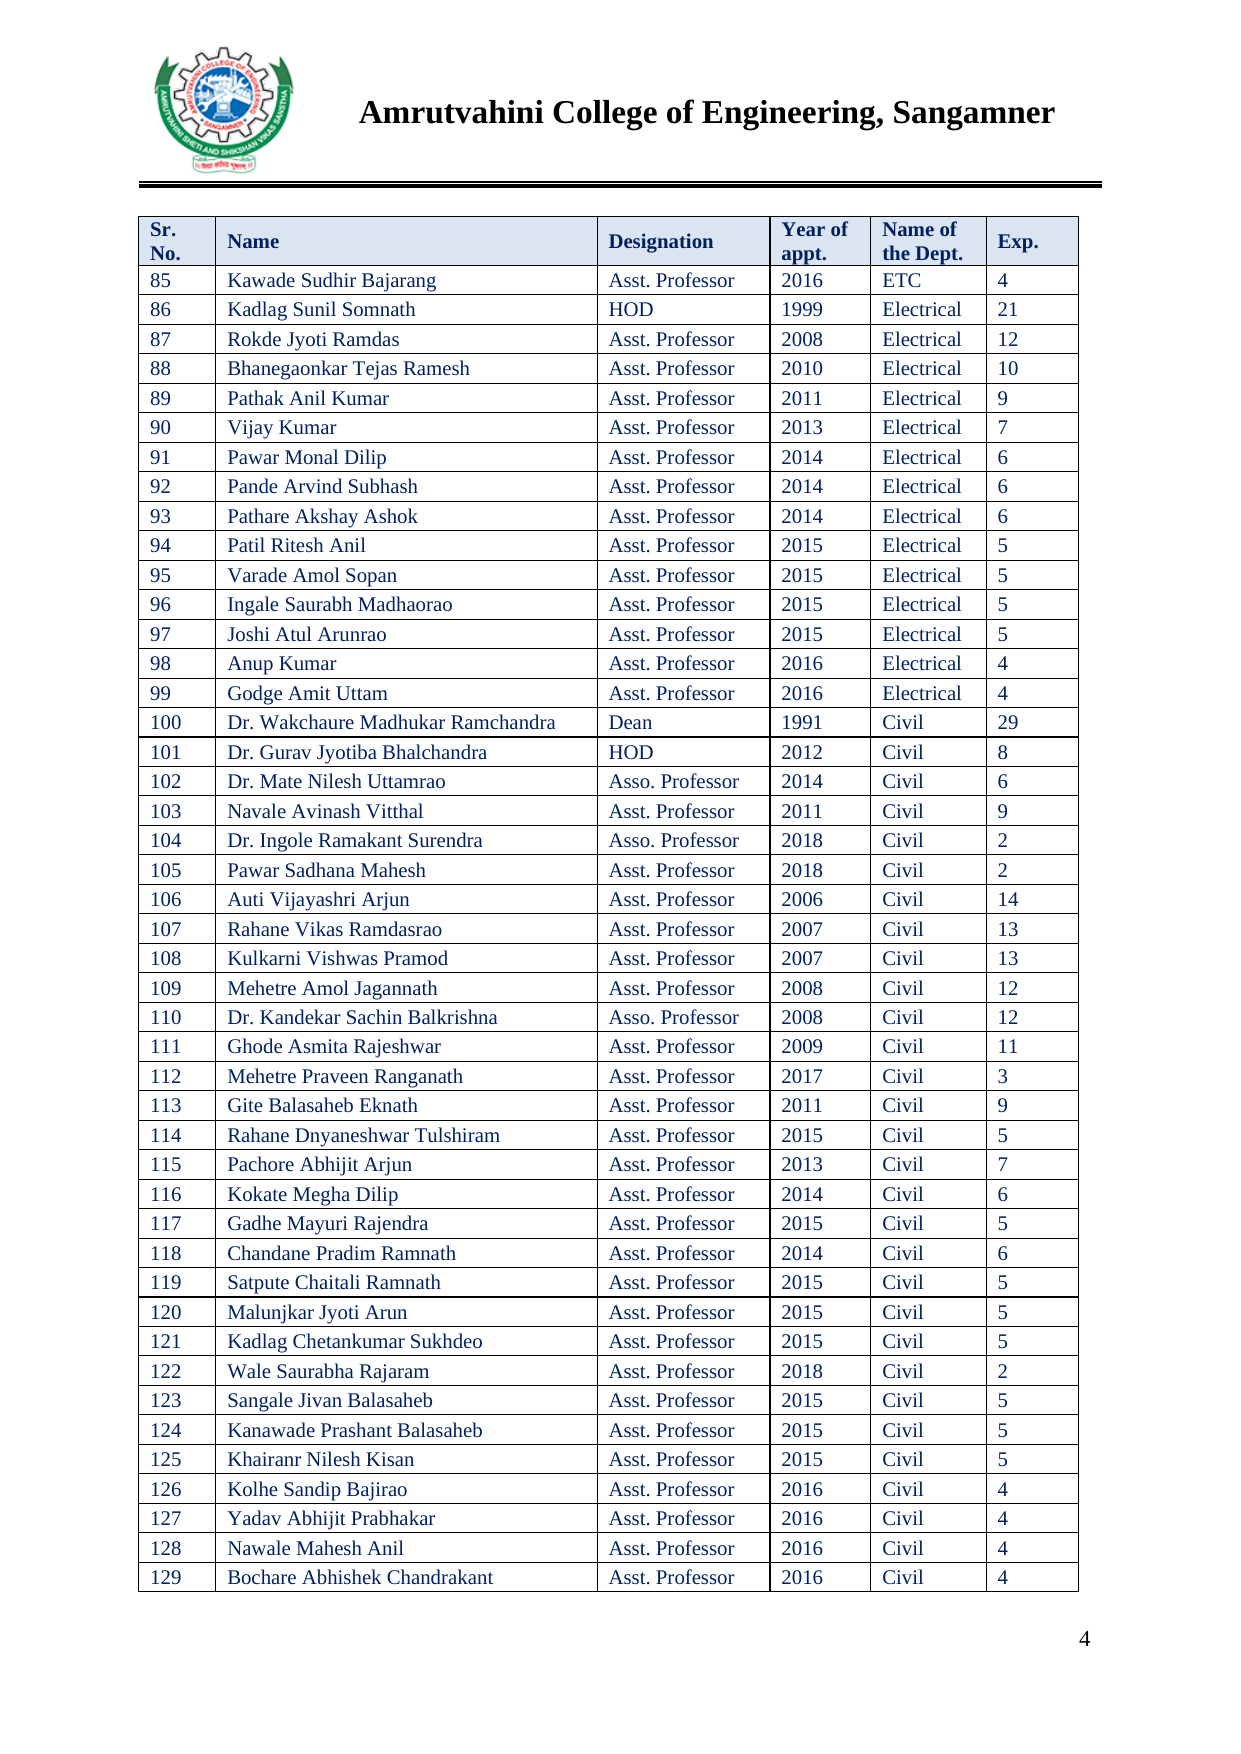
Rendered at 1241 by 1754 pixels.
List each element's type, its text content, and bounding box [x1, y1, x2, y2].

table_cell 5 [987, 590, 1078, 618]
table_cell Khairanr Nilesh Kisan [216, 1445, 597, 1473]
table_cell 4 [987, 1504, 1078, 1532]
table_cell Asst. Professor [598, 620, 769, 648]
picture [150, 41, 300, 177]
table_cell Asst. Professor [598, 266, 769, 294]
table_cell Electrical [871, 325, 986, 353]
table_cell Asst. Professor [598, 1209, 769, 1237]
table_cell Satpute Chaitali Ramnath [216, 1268, 597, 1296]
table_cell Pachore Abhijit Arjun [216, 1150, 597, 1178]
table_cell 2014 [771, 502, 870, 530]
table_cell Civil [871, 1474, 986, 1503]
table_cell Asst. Professor [598, 502, 769, 530]
table_cell Pathare Akshay Ashok [216, 502, 597, 530]
table_cell Dr. Kandekar Sachin Balkrishna [216, 1003, 597, 1031]
table_cell 2008 [771, 973, 870, 1002]
table_cell Asst. Professor [598, 1268, 769, 1296]
table_cell 93 [139, 502, 215, 530]
table_cell Asst. Professor [598, 1445, 769, 1473]
table_cell 6 [987, 502, 1078, 530]
table_cell 2015 [771, 590, 870, 618]
table_cell 105 [139, 855, 215, 884]
table_cell Civil [871, 796, 986, 825]
table_cell 2007 [771, 914, 870, 943]
table_cell 89 [139, 384, 215, 412]
table_cell 29 [987, 708, 1078, 736]
table_cell 2015 [771, 531, 870, 559]
table_cell 96 [139, 590, 215, 618]
table_header Designation [598, 217, 769, 265]
table_cell Electrical [871, 295, 986, 324]
table_cell 95 [139, 561, 215, 589]
table_cell 5 [987, 620, 1078, 648]
table_cell Gite Balasaheb Eknath [216, 1091, 597, 1119]
table_cell Asst. Professor [598, 1032, 769, 1061]
table_cell 7 [987, 1150, 1078, 1178]
table_cell Civil [871, 1504, 986, 1532]
table_cell 85 [139, 266, 215, 294]
table_cell Asst. Professor [598, 1091, 769, 1119]
table_cell Asst. Professor [598, 325, 769, 353]
table_cell 2013 [771, 1150, 870, 1178]
table_cell Asst. Professor [598, 531, 769, 559]
table_cell 2 [987, 1356, 1078, 1385]
table_cell Electrical [871, 384, 986, 412]
table_cell Auti Vijayashri Arjun [216, 885, 597, 913]
table_cell 5 [987, 1298, 1078, 1326]
table_cell Godge Amit Uttam [216, 679, 597, 707]
table_cell 2014 [771, 767, 870, 795]
table_cell 4 [987, 266, 1078, 294]
table_cell Asst. Professor [598, 914, 769, 943]
table_cell 107 [139, 914, 215, 943]
table_cell Malunjkar Jyoti Arun [216, 1298, 597, 1326]
table_cell 4 [987, 1474, 1078, 1503]
table_header Name of the Dept. [871, 217, 986, 265]
table_cell 2015 [771, 1415, 870, 1444]
table_cell Patil Ritesh Anil [216, 531, 597, 559]
table_cell Joshi Atul Arunrao [216, 620, 597, 648]
table_cell 87 [139, 325, 215, 353]
table_cell 2015 [771, 1445, 870, 1473]
table_cell Asst. Professor [598, 1180, 769, 1208]
table_cell Dr. Mate Nilesh Uttamrao [216, 767, 597, 795]
table_cell HOD [598, 738, 769, 766]
table_cell 4 [987, 1563, 1078, 1591]
table_cell Asso. Professor [598, 767, 769, 795]
table_cell Civil [871, 1356, 986, 1385]
table_cell Asso. Professor [598, 1003, 769, 1031]
table_cell 6 [987, 767, 1078, 795]
table_cell Varade Amol Sopan [216, 561, 597, 589]
table_cell Asst. Professor [598, 443, 769, 471]
table_cell Rahane Vikas Ramdasrao [216, 914, 597, 943]
table_cell Asst. Professor [598, 1563, 769, 1591]
table_cell 2011 [771, 1091, 870, 1119]
table_cell Asst. Professor [598, 354, 769, 383]
table_cell 102 [139, 767, 215, 795]
table_cell Civil [871, 1091, 986, 1119]
table_cell 2015 [771, 1209, 870, 1237]
table_cell Asst. Professor [598, 649, 769, 677]
table_cell 5 [987, 1268, 1078, 1296]
table_cell Asst. Professor [598, 796, 769, 825]
table_cell 86 [139, 295, 215, 324]
table_cell 5 [987, 1209, 1078, 1237]
table_cell 97 [139, 620, 215, 648]
table_cell Bochare Abhishek Chandrakant [216, 1563, 597, 1591]
table_cell 13 [987, 914, 1078, 943]
table_cell Civil [871, 1239, 986, 1267]
table_cell 111 [139, 1032, 215, 1061]
table_cell Asst. Professor [598, 413, 769, 442]
table_cell Kawade Sudhir Bajarang [216, 266, 597, 294]
table_cell Electrical [871, 620, 986, 648]
table_cell 2010 [771, 354, 870, 383]
table_cell Civil [871, 1268, 986, 1296]
table_cell 2016 [771, 1563, 870, 1591]
table_cell Civil [871, 855, 986, 884]
table_cell 100 [139, 708, 215, 736]
table_cell Kolhe Sandip Bajirao [216, 1474, 597, 1503]
table_cell 5 [987, 531, 1078, 559]
table_cell Civil [871, 1003, 986, 1031]
table_cell 5 [987, 1415, 1078, 1444]
table_cell 128 [139, 1533, 215, 1562]
table_cell 114 [139, 1121, 215, 1149]
table_cell 2016 [771, 1504, 870, 1532]
table_cell 2 [987, 826, 1078, 854]
table_cell 21 [987, 295, 1078, 324]
table_cell Civil [871, 914, 986, 943]
table_cell Ingale Saurabh Madhaorao [216, 590, 597, 618]
table_cell Kadlag Sunil Somnath [216, 295, 597, 324]
table_cell Pathak Anil Kumar [216, 384, 597, 412]
table_cell Civil [871, 1533, 986, 1562]
table_cell Kanawade Prashant Balasaheb [216, 1415, 597, 1444]
table_cell 12 [987, 325, 1078, 353]
table_cell Asst. Professor [598, 472, 769, 501]
table_cell Asst. Professor [598, 1062, 769, 1090]
table_cell 5 [987, 561, 1078, 589]
table_cell Civil [871, 1150, 986, 1178]
table_cell 2014 [771, 1239, 870, 1267]
table_cell Civil [871, 1445, 986, 1473]
table_cell Asst. Professor [598, 1533, 769, 1562]
table_cell 122 [139, 1356, 215, 1385]
table_cell 2016 [771, 1533, 870, 1562]
table_cell Kokate Megha Dilip [216, 1180, 597, 1208]
table_cell Asst. Professor [598, 1504, 769, 1532]
table_cell 2015 [771, 1268, 870, 1296]
table_cell 92 [139, 472, 215, 501]
table_cell Pande Arvind Subhash [216, 472, 597, 501]
table_cell Electrical [871, 472, 986, 501]
table_cell Asst. Professor [598, 1356, 769, 1385]
table_cell 14 [987, 885, 1078, 913]
table_cell Civil [871, 767, 986, 795]
table_cell HOD [598, 295, 769, 324]
table_cell 2014 [771, 443, 870, 471]
table_cell 5 [987, 1445, 1078, 1473]
table_cell Civil [871, 1327, 986, 1355]
table_cell 119 [139, 1268, 215, 1296]
table_cell Electrical [871, 590, 986, 618]
table_cell 124 [139, 1415, 215, 1444]
table_cell 1991 [771, 708, 870, 736]
table_cell Dr. Gurav Jyotiba Bhalchandra [216, 738, 597, 766]
table_cell Electrical [871, 413, 986, 442]
table_cell 123 [139, 1386, 215, 1414]
table_cell Dr. Wakchaure Madhukar Ramchandra [216, 708, 597, 736]
table_cell 2008 [771, 325, 870, 353]
table_cell Civil [871, 1180, 986, 1208]
table_cell Asst. Professor [598, 855, 769, 884]
table_cell 115 [139, 1150, 215, 1178]
table_cell 2011 [771, 796, 870, 825]
table_cell 2018 [771, 1356, 870, 1385]
table_cell 98 [139, 649, 215, 677]
table_cell 1999 [771, 295, 870, 324]
table_cell 2015 [771, 620, 870, 648]
table_cell Chandane Pradim Ramnath [216, 1239, 597, 1267]
table_cell Civil [871, 1563, 986, 1591]
table_cell Civil [871, 738, 986, 766]
table_cell 2012 [771, 738, 870, 766]
table_header Year of appt. [771, 217, 870, 265]
table_cell 2016 [771, 1474, 870, 1503]
table_cell Dean [598, 708, 769, 736]
table_cell 5 [987, 1121, 1078, 1149]
table_cell 4 [987, 649, 1078, 677]
table_cell Mehetre Amol Jagannath [216, 973, 597, 1002]
table_cell 88 [139, 354, 215, 383]
table_cell 110 [139, 1003, 215, 1031]
table_cell 9 [987, 796, 1078, 825]
table_cell Civil [871, 1121, 986, 1149]
table_cell 2014 [771, 1180, 870, 1208]
table_cell 2007 [771, 944, 870, 972]
table_cell 2018 [771, 826, 870, 854]
table_cell 126 [139, 1474, 215, 1503]
table_cell Asst. Professor [598, 1298, 769, 1326]
table_cell Asst. Professor [598, 944, 769, 972]
table_cell Asst. Professor [598, 1150, 769, 1178]
table_cell 2016 [771, 649, 870, 677]
table_cell 2015 [771, 561, 870, 589]
table_cell 12 [987, 1003, 1078, 1031]
table_cell 2 [987, 855, 1078, 884]
table_cell 94 [139, 531, 215, 559]
table_cell Civil [871, 1032, 986, 1061]
table_cell 2014 [771, 472, 870, 501]
table_cell Asst. Professor [598, 384, 769, 412]
table_cell Mehetre Praveen Ranganath [216, 1062, 597, 1090]
table_cell 109 [139, 973, 215, 1002]
table_cell 2011 [771, 384, 870, 412]
table_cell 112 [139, 1062, 215, 1090]
table_cell 6 [987, 1180, 1078, 1208]
table_cell Sangale Jivan Balasaheb [216, 1386, 597, 1414]
table_cell Kadlag Chetankumar Sukhdeo [216, 1327, 597, 1355]
table_cell Navale Avinash Vitthal [216, 796, 597, 825]
table_cell Electrical [871, 354, 986, 383]
table_cell 101 [139, 738, 215, 766]
table_cell 2006 [771, 885, 870, 913]
table_cell 2016 [771, 266, 870, 294]
table_cell Kulkarni Vishwas Pramod [216, 944, 597, 972]
table_cell Asst. Professor [598, 973, 769, 1002]
table_cell 91 [139, 443, 215, 471]
table_cell 125 [139, 1445, 215, 1473]
table_cell Asst. Professor [598, 1386, 769, 1414]
table_cell 10 [987, 354, 1078, 383]
table_cell 90 [139, 413, 215, 442]
table_header Exp. [987, 217, 1078, 265]
table_cell 120 [139, 1298, 215, 1326]
table_cell 2009 [771, 1032, 870, 1061]
table_cell 7 [987, 413, 1078, 442]
table_cell Nawale Mahesh Anil [216, 1533, 597, 1562]
table_cell Ghode Asmita Rajeshwar [216, 1032, 597, 1061]
table_cell Asst. Professor [598, 590, 769, 618]
table_cell Vijay Kumar [216, 413, 597, 442]
table_cell 118 [139, 1239, 215, 1267]
table_cell 127 [139, 1504, 215, 1532]
table_cell 9 [987, 384, 1078, 412]
table_header Sr. No. [139, 217, 215, 265]
table_cell Yadav Abhijit Prabhakar [216, 1504, 597, 1532]
table_cell Civil [871, 708, 986, 736]
table_cell Asst. Professor [598, 679, 769, 707]
table_cell 2015 [771, 1386, 870, 1414]
table_cell Gadhe Mayuri Rajendra [216, 1209, 597, 1237]
table_cell Rahane Dnyaneshwar Tulshiram [216, 1121, 597, 1149]
table_cell 2018 [771, 855, 870, 884]
table_cell Pawar Monal Dilip [216, 443, 597, 471]
table_cell 11 [987, 1032, 1078, 1061]
table_cell 2013 [771, 413, 870, 442]
table_header Name [216, 217, 597, 265]
table_cell ETC [871, 266, 986, 294]
table_cell Electrical [871, 561, 986, 589]
table_cell 99 [139, 679, 215, 707]
table_cell 116 [139, 1180, 215, 1208]
table_cell Electrical [871, 531, 986, 559]
table_cell 2015 [771, 1121, 870, 1149]
table_cell Electrical [871, 443, 986, 471]
table_cell 9 [987, 1091, 1078, 1119]
table_cell Asst. Professor [598, 1239, 769, 1267]
table_cell 121 [139, 1327, 215, 1355]
table_cell 6 [987, 443, 1078, 471]
table_cell 6 [987, 472, 1078, 501]
table_cell 5 [987, 1386, 1078, 1414]
table_cell Civil [871, 1386, 986, 1414]
table_cell 3 [987, 1062, 1078, 1090]
table_cell 104 [139, 826, 215, 854]
table_cell Civil [871, 1062, 986, 1090]
table_cell 8 [987, 738, 1078, 766]
table_cell Bhanegaonkar Tejas Ramesh [216, 354, 597, 383]
table_cell Asst. Professor [598, 1121, 769, 1149]
table_cell 108 [139, 944, 215, 972]
table_cell Civil [871, 1209, 986, 1237]
table_cell 6 [987, 1239, 1078, 1267]
table_cell 106 [139, 885, 215, 913]
table_cell Asst. Professor [598, 1327, 769, 1355]
table_cell Asst. Professor [598, 885, 769, 913]
table_cell 4 [987, 1533, 1078, 1562]
table_cell 113 [139, 1091, 215, 1119]
table_cell Electrical [871, 649, 986, 677]
table_cell Pawar Sadhana Mahesh [216, 855, 597, 884]
table_cell Civil [871, 885, 986, 913]
table_cell Asso. Professor [598, 826, 769, 854]
table_cell 2015 [771, 1327, 870, 1355]
table_cell Dr. Ingole Ramakant Surendra [216, 826, 597, 854]
table_cell 12 [987, 973, 1078, 1002]
table_cell 5 [987, 1327, 1078, 1355]
table_cell Anup Kumar [216, 649, 597, 677]
table_cell 4 [987, 679, 1078, 707]
table_cell 103 [139, 796, 215, 825]
table_cell Civil [871, 826, 986, 854]
table_cell Civil [871, 1298, 986, 1326]
table_cell Electrical [871, 679, 986, 707]
table_cell 2008 [771, 1003, 870, 1031]
table_cell Civil [871, 944, 986, 972]
table_cell Civil [871, 1415, 986, 1444]
table_cell 13 [987, 944, 1078, 972]
table_cell Asst. Professor [598, 561, 769, 589]
table_cell 2016 [771, 679, 870, 707]
table_cell 2017 [771, 1062, 870, 1090]
table_cell Wale Saurabha Rajaram [216, 1356, 597, 1385]
table_cell Asst. Professor [598, 1415, 769, 1444]
table_cell 129 [139, 1563, 215, 1591]
table_cell 117 [139, 1209, 215, 1237]
table_cell Electrical [871, 502, 986, 530]
table_cell 2015 [771, 1298, 870, 1326]
table_cell Civil [871, 973, 986, 1002]
table_cell Asst. Professor [598, 1474, 769, 1503]
table_cell Rokde Jyoti Ramdas [216, 325, 597, 353]
